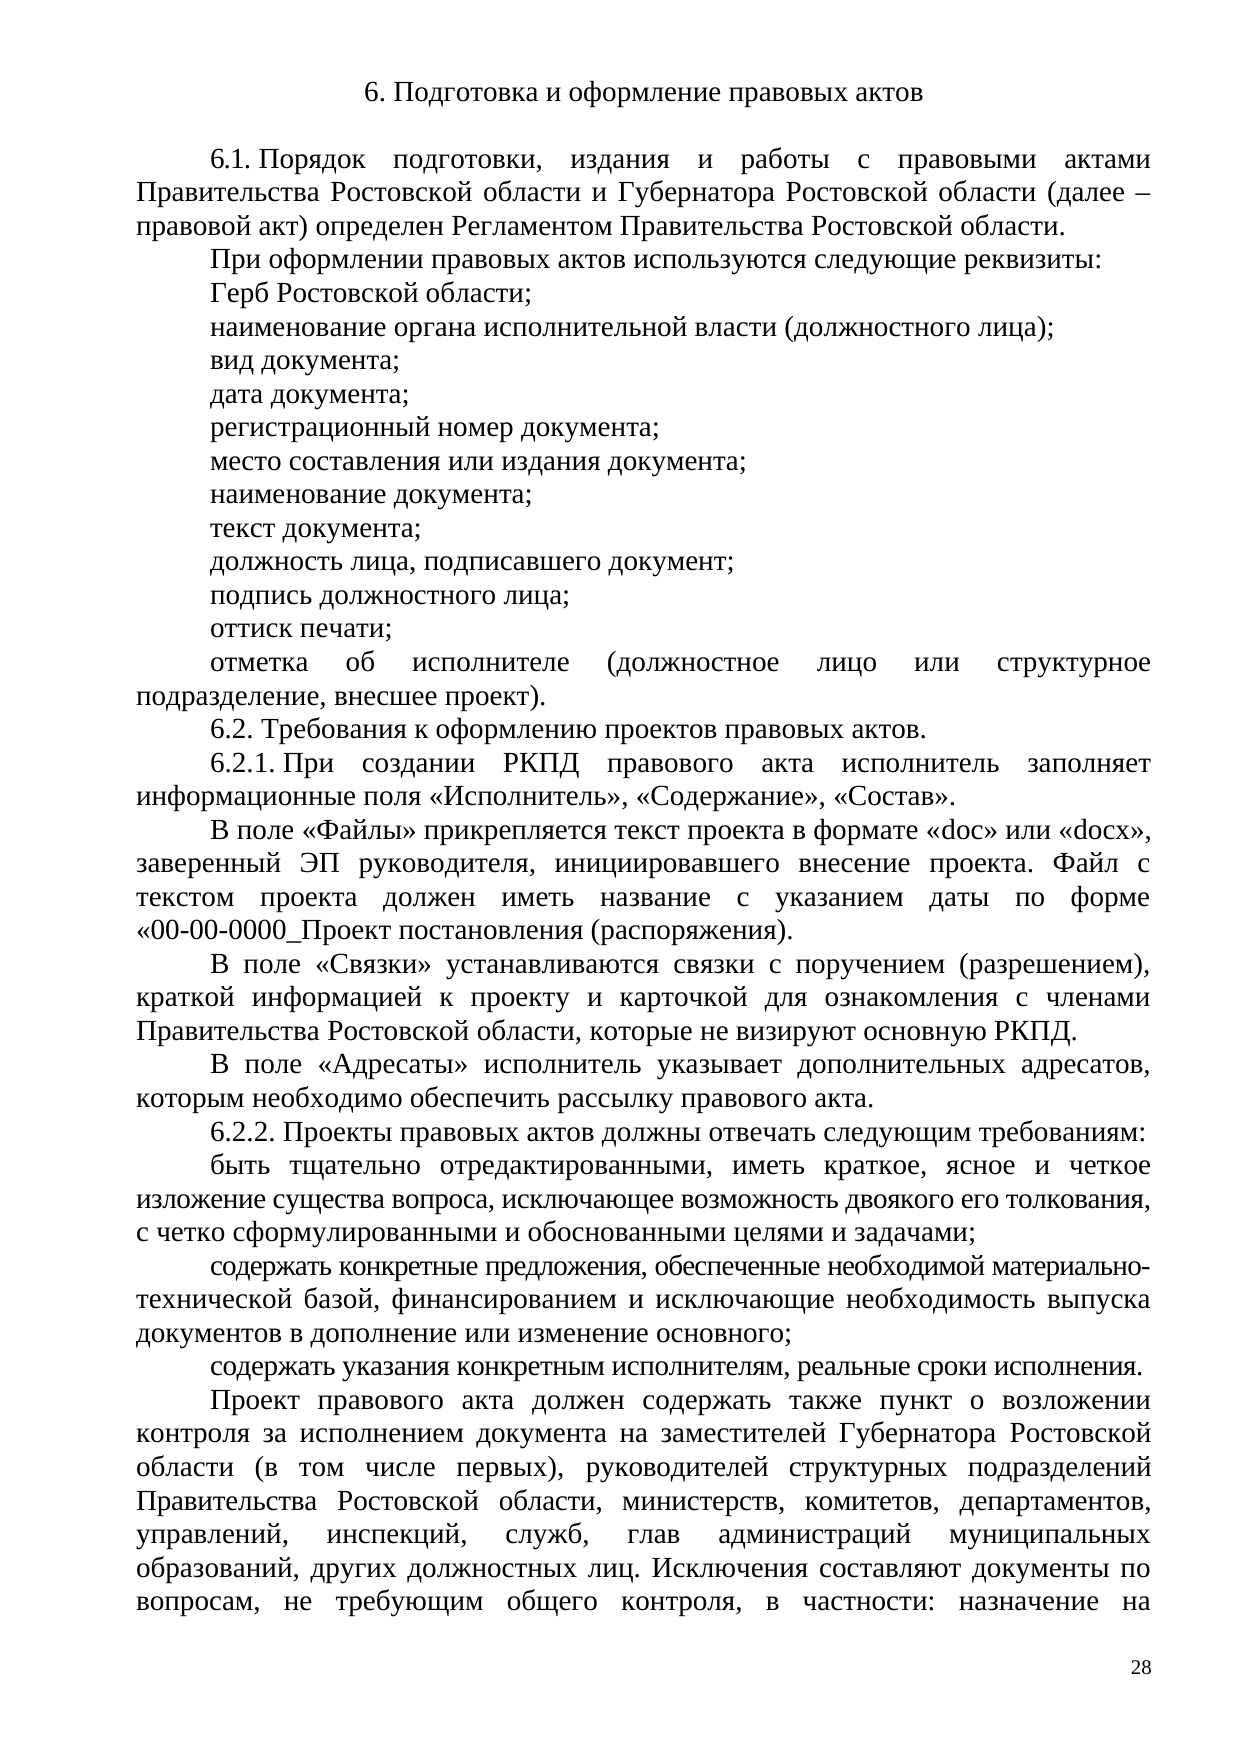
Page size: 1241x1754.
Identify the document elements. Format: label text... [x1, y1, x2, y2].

text 6.1. Порядок подготовки, издания и работы с правовыми актами Правительства Ростовской области и Губернатора Ростовской области (далее – правовой акт) определен Регламентом Правительства Ростовской области. [136, 141, 1152, 242]
text Герб Ростовской области; [136, 275, 1152, 309]
text содержать указания конкретным исполнителям, реальные сроки исполнения. [136, 1348, 1152, 1382]
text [136, 1382, 1152, 1617]
text текст документа; [136, 510, 1152, 543]
text При оформлении правовых актов используются следующие реквизиты: [136, 242, 1152, 275]
text В поле «Файлы» прикрепляется текст проекта в формате «doc» или «docx», заверенный ЭП руководителя, инициировавшего внесение проекта. Файл с текстом проекта должен иметь название с указанием даты по форме «00-00-0000_Проект постановления (распоряжения). [136, 812, 1152, 946]
text подпись должностного лица; [136, 577, 1152, 611]
text 6. Подготовка и оформление правовых актов [136, 74, 1152, 107]
text отметка об исполнителе (должностное лицо или структурное подразделение, внесшее проект). [136, 644, 1152, 711]
text должность лица, подписавшего документ; [136, 543, 1152, 577]
text регистрационный номер документа; [136, 409, 1152, 443]
text наименование документа; [136, 476, 1152, 510]
text 6.2. Требования к оформлению проектов правовых актов. [136, 711, 1152, 745]
text дата документа; [136, 376, 1152, 409]
text В поле «Адресаты» исполнитель указывает дополнительных адресатов, которым необходимо обеспечить рассылку правового акта. [136, 1047, 1152, 1114]
text место составления или издания документа; [136, 443, 1152, 476]
text содержать конкретные предложения, обеспеченные необходимой материально-технической базой, финансированием и исключающие необходимость выпуска документов в дополнение или изменение основного; [136, 1248, 1152, 1348]
text наименование органа исполнительной власти (должностного лица); [136, 309, 1152, 342]
text В поле «Связки» устанавливаются связки с поручением (разрешением), краткой информацией к проекту и карточкой для ознакомления с членами Правительства Ростовской области, которые не визируют основную РКПД. [136, 946, 1152, 1047]
text вид документа; [136, 342, 1152, 376]
text 6.2.1. При создании РКПД правового акта исполнитель заполняет информационные поля «Исполнитель», «Содержание», «Состав». [136, 745, 1152, 812]
text 6.2.2. Проекты правовых актов должны отвечать следующим требованиям: [136, 1114, 1152, 1147]
text быть тщательно отредактированными, иметь краткое, ясное и четкое изложение существа вопроса, исключающее возможность двоякого его толкования, с четко сформулированными и обоснованными целями и задачами; [136, 1147, 1152, 1248]
text оттиск печати; [136, 611, 1152, 644]
